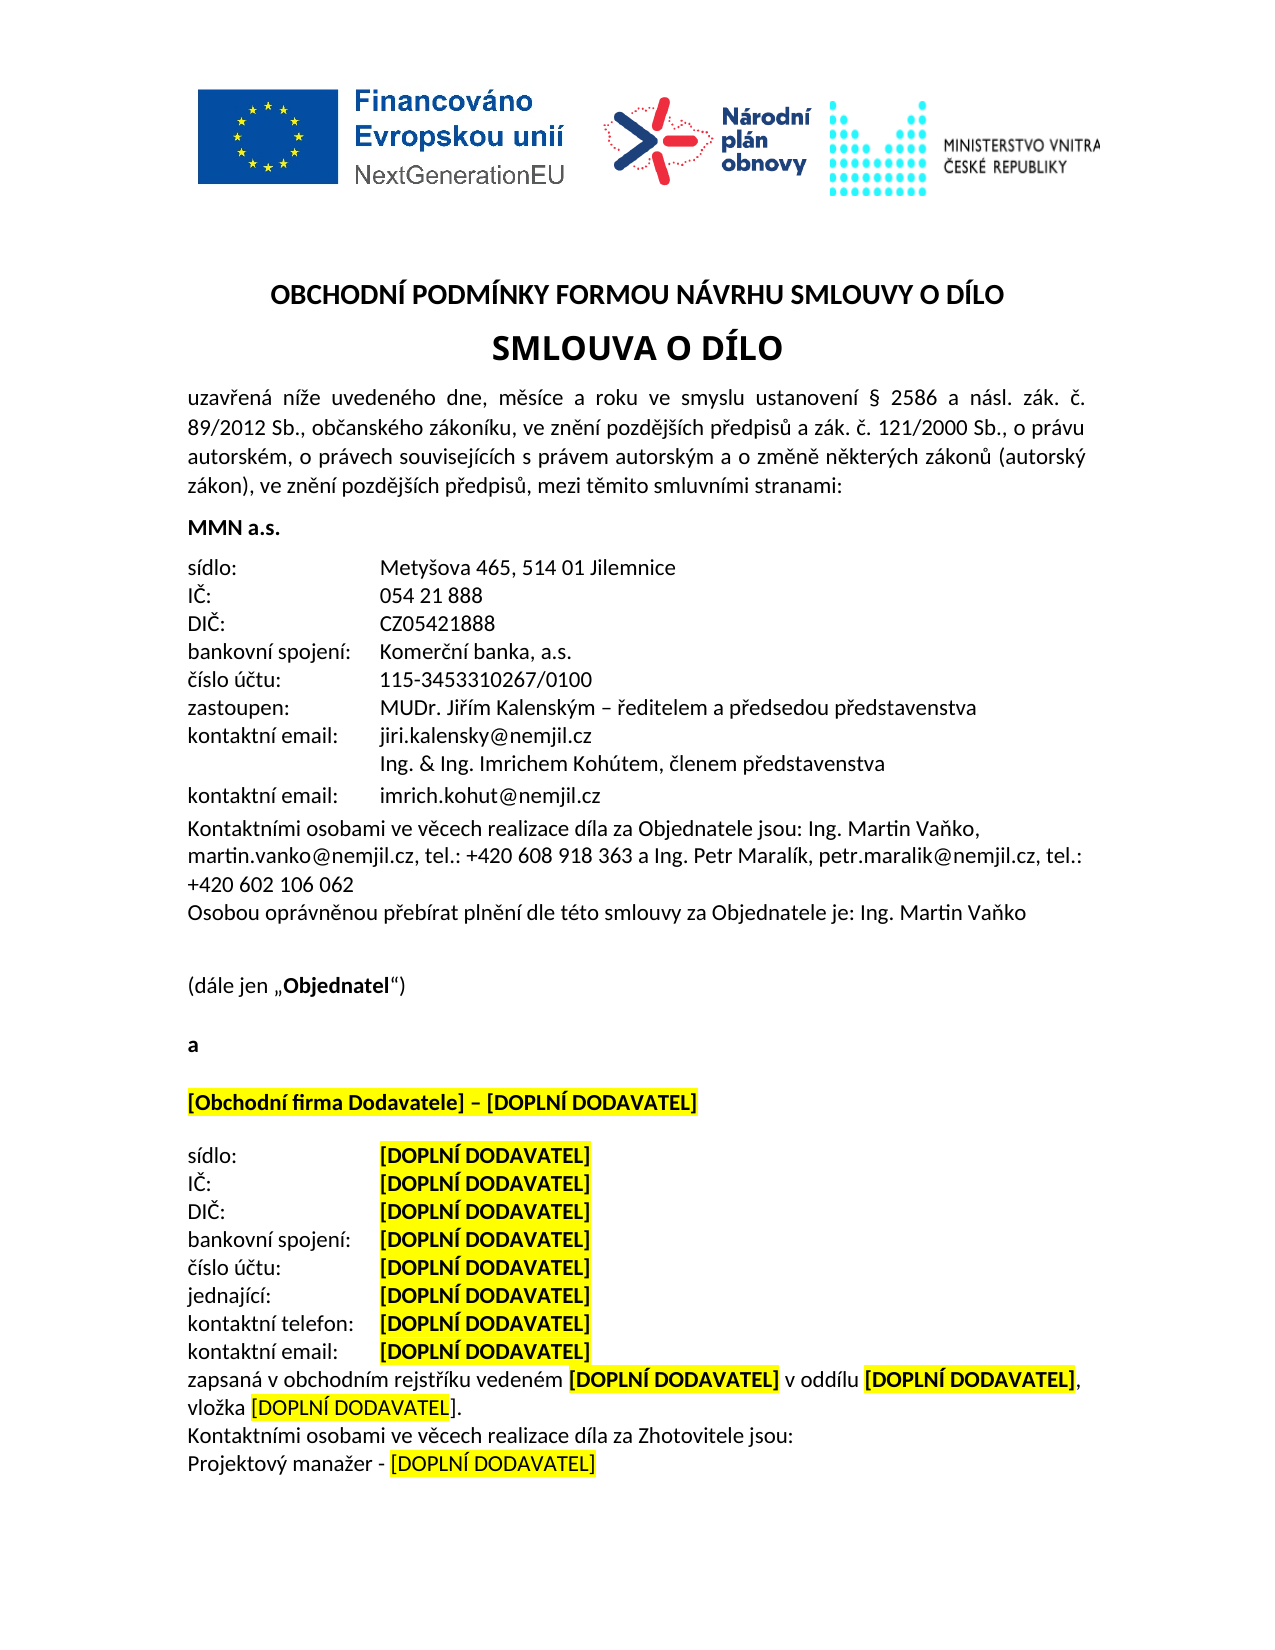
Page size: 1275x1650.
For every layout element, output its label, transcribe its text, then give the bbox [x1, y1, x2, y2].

text číslo účtu: 115-3453310267/0100 [187, 665, 1087, 693]
text Osobou oprávněnou přebírat plnění dle této smlouvy za Objednatele je: Ing. Martin Vaňko [187, 898, 1087, 926]
text MMN a.s. [187, 511, 1087, 541]
text uzavřená níže uvedeného dne, měsíce a roku ve smyslu ustanovení § 2586 a násl. zák. č. 89/2012 Sb., občanského zákoníku, ve znění pozdějších předpisů a zák. č. 121/2000 Sb., o právu autorském, o právech souvisejících s právem autorským a o změně některých zákonů (autorský zákon), ve znění pozdějších předpisů, mezi těmito smluvními stranami: [187, 382, 1087, 499]
picture [187, 75, 830, 196]
text sídlo: [DOPLNÍ DODAVATEL] IČ: [DOPLNÍ DODAVATEL] DIČ: [DOPLNÍ DODAVATEL] bankovní spojení: [DOPLNÍ DODAVATEL] číslo účtu: [DOPLNÍ DODAVATEL] jednající: [DOPLNÍ DODAVATEL] kontaktní telefon: [DOPLNÍ DODAVATEL] kontaktní email: [DOPLNÍ DODAVATEL] zapsaná v obchodním rejstříku vedeném [DOPLNÍ DODAVATEL] v oddílu [DOPLNÍ DODAVATEL], vložka [DOPLNÍ DODAVATEL]. [187, 1141, 1087, 1421]
text Kontaktními osobami ve věcech realizace díla za Zhotovitele jsou: [187, 1421, 1087, 1449]
text [Obchodní firma Dodavatele] – [DOPLNÍ DODAVATEL] [187, 1083, 1087, 1116]
text Projektový manažer - [DOPLNÍ DODAVATEL] [187, 1449, 1087, 1477]
text kontaktní email: imrich.kohut@nemjil.cz [187, 781, 1147, 809]
text (dále jen „Objednatel“) [187, 966, 1087, 999]
text Ing. & Ing. Imrichem Kohútem, členem představenstva [379, 749, 1147, 777]
text OBCHODNÍ PODMÍNKY FORMOU NÁVRHU SMLOUVY O DÍLO [187, 276, 1087, 312]
text SMLOUVA O DÍLO [187, 324, 1087, 370]
text zastoupen: MUDr. Jiřím Kalenským – ředitelem a předsedou představenstva kontaktní email: jiri.kalensky@nemjil.cz [187, 693, 1087, 749]
text sídlo: Metyšova 465, 514 01 Jilemnice [187, 553, 1087, 581]
text IČ: 054 21 888 DIČ: CZ05421888 bankovní spojení: Komerční banka, a.s. [187, 581, 1087, 665]
text a [187, 1024, 1087, 1058]
text Kontaktními osobami ve věcech realizace díla za Objednatele jsou: Ing. Martin Vaňko, martin.vanko@nemjil.cz, tel.: +420 608 918 363 a Ing. Petr Maralík, petr.maralik@nemjil.cz, tel.: +420 602 106 062 [187, 814, 1087, 898]
